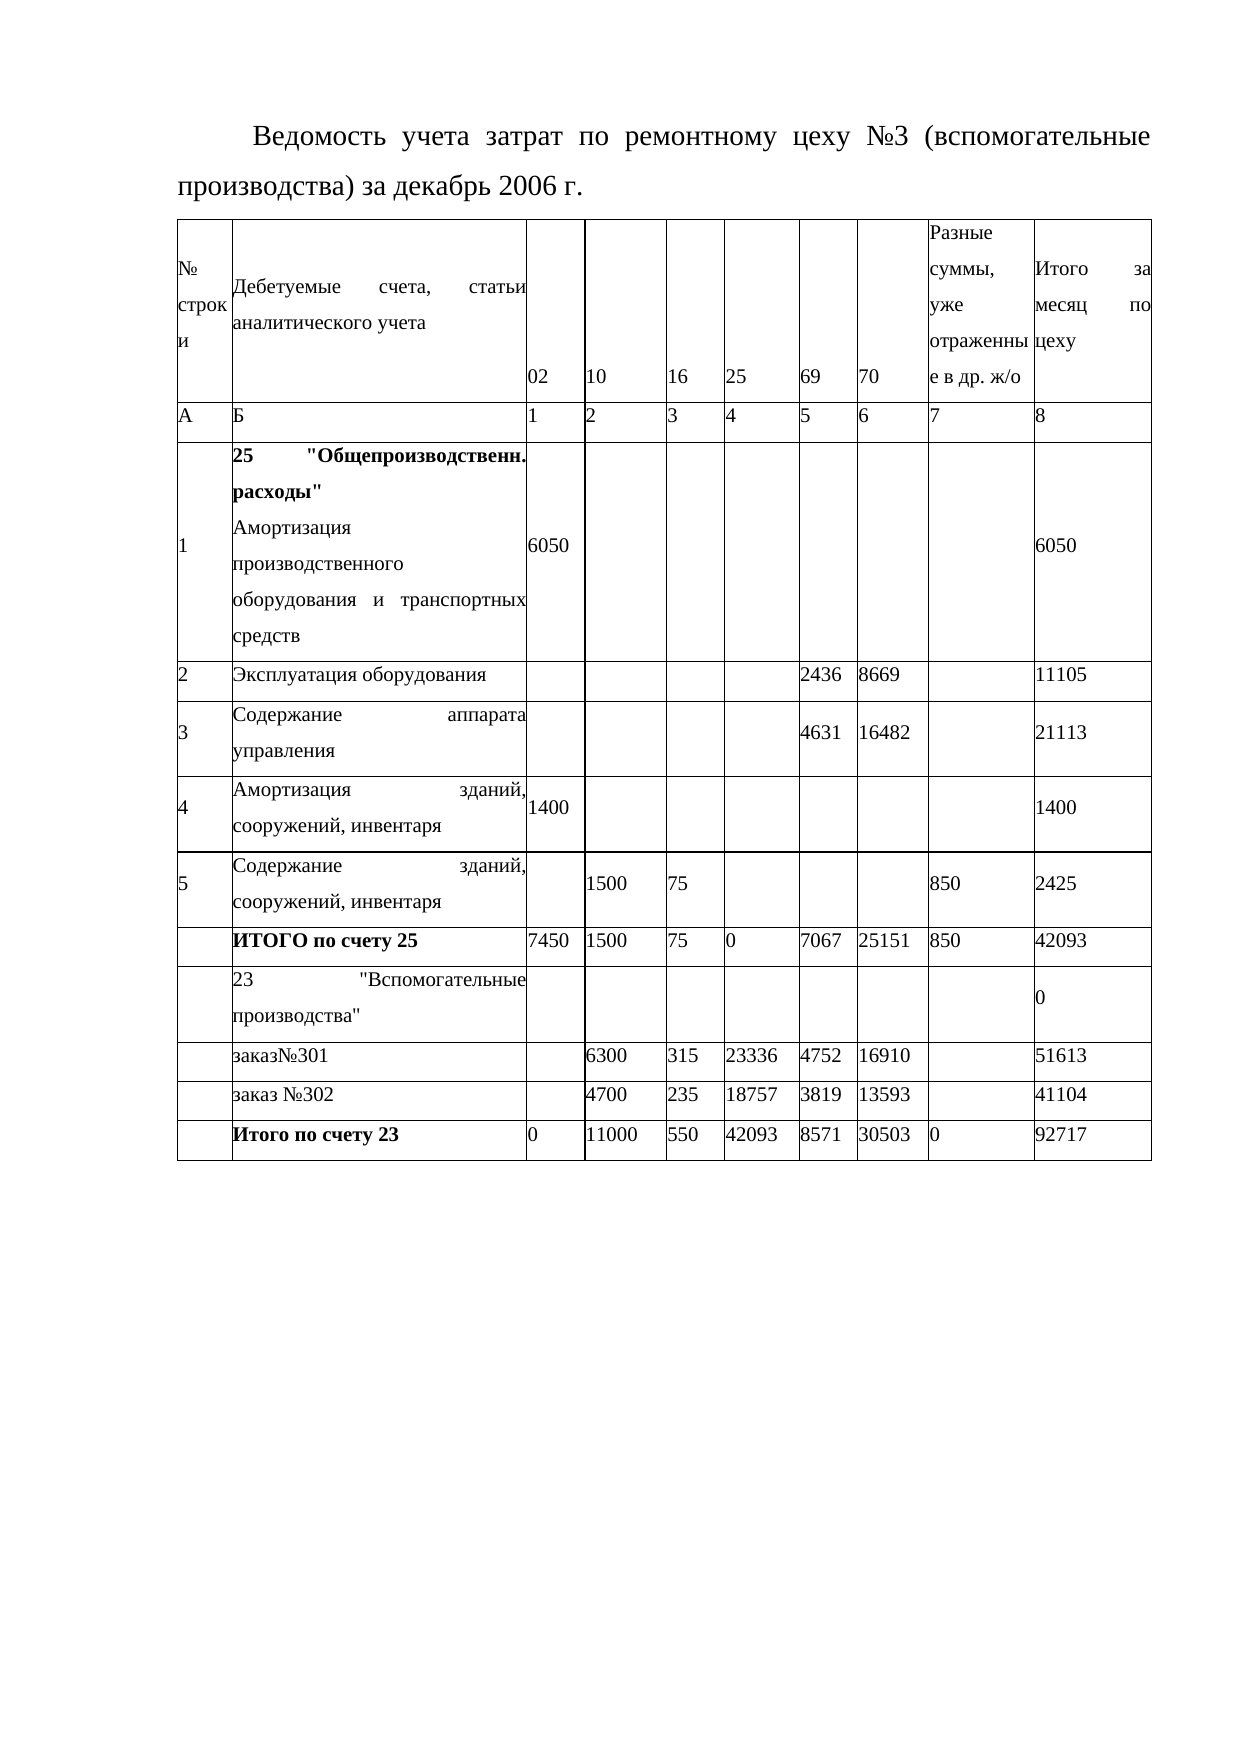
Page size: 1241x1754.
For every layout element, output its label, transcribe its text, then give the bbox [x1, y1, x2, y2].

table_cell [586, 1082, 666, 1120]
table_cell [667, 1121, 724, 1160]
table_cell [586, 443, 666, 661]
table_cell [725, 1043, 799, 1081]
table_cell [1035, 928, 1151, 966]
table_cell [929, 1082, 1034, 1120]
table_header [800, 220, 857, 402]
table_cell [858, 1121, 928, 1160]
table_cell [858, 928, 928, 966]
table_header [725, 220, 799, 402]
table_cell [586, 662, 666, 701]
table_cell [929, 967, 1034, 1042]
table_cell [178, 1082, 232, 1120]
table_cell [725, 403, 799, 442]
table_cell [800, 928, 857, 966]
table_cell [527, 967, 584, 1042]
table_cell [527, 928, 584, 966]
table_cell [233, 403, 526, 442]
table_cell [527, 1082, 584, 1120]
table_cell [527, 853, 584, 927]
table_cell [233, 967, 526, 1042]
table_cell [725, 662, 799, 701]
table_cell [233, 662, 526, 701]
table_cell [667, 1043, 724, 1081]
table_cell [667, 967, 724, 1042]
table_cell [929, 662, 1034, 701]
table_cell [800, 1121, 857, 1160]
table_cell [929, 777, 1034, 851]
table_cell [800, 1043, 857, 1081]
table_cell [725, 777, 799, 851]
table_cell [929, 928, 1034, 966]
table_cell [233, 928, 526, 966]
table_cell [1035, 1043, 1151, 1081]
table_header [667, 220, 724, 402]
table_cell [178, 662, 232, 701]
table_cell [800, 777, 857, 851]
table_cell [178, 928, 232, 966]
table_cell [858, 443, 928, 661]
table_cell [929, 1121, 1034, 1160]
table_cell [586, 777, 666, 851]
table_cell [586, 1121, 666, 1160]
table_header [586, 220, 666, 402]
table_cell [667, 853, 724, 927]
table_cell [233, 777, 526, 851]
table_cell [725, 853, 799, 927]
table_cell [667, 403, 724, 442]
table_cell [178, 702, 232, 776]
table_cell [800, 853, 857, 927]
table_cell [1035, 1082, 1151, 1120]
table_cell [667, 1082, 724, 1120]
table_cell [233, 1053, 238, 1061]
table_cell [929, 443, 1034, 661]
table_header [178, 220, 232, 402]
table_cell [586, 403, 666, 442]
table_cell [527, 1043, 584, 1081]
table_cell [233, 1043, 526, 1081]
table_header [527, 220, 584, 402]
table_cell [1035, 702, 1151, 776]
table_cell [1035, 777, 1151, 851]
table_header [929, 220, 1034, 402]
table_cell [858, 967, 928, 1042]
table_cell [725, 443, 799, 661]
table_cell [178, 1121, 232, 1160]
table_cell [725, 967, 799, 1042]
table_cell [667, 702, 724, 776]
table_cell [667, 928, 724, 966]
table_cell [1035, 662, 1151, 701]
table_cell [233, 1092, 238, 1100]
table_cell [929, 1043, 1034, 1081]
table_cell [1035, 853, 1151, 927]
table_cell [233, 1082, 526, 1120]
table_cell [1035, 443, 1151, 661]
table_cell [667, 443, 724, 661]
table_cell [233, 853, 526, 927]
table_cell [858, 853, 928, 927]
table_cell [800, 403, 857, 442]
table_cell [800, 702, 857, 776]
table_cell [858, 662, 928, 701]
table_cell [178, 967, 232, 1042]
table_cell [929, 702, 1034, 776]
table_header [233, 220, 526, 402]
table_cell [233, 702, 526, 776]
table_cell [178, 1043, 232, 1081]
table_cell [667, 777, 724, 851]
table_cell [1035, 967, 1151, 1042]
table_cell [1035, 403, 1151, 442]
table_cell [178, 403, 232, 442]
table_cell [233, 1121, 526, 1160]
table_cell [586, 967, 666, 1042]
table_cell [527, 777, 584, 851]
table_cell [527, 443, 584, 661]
text Ведомость учета затрат по ремонтному цеху №3 (вспомогательные производства) за декабрь 2006 г. [177, 118, 1152, 202]
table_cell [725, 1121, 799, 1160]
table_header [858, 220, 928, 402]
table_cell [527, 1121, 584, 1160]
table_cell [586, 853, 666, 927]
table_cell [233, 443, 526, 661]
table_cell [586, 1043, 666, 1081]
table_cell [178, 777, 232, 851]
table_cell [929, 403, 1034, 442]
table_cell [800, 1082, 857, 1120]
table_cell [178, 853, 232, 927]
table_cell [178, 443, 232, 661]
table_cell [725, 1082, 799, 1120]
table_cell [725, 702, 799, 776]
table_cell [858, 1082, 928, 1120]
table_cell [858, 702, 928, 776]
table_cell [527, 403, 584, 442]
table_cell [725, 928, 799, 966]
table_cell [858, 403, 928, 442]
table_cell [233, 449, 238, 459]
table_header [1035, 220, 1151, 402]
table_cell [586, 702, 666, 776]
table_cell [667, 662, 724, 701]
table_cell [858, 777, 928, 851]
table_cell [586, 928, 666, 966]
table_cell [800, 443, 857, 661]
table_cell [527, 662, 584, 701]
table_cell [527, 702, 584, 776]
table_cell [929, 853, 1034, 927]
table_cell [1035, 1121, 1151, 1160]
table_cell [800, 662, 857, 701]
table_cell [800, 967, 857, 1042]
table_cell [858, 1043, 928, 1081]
